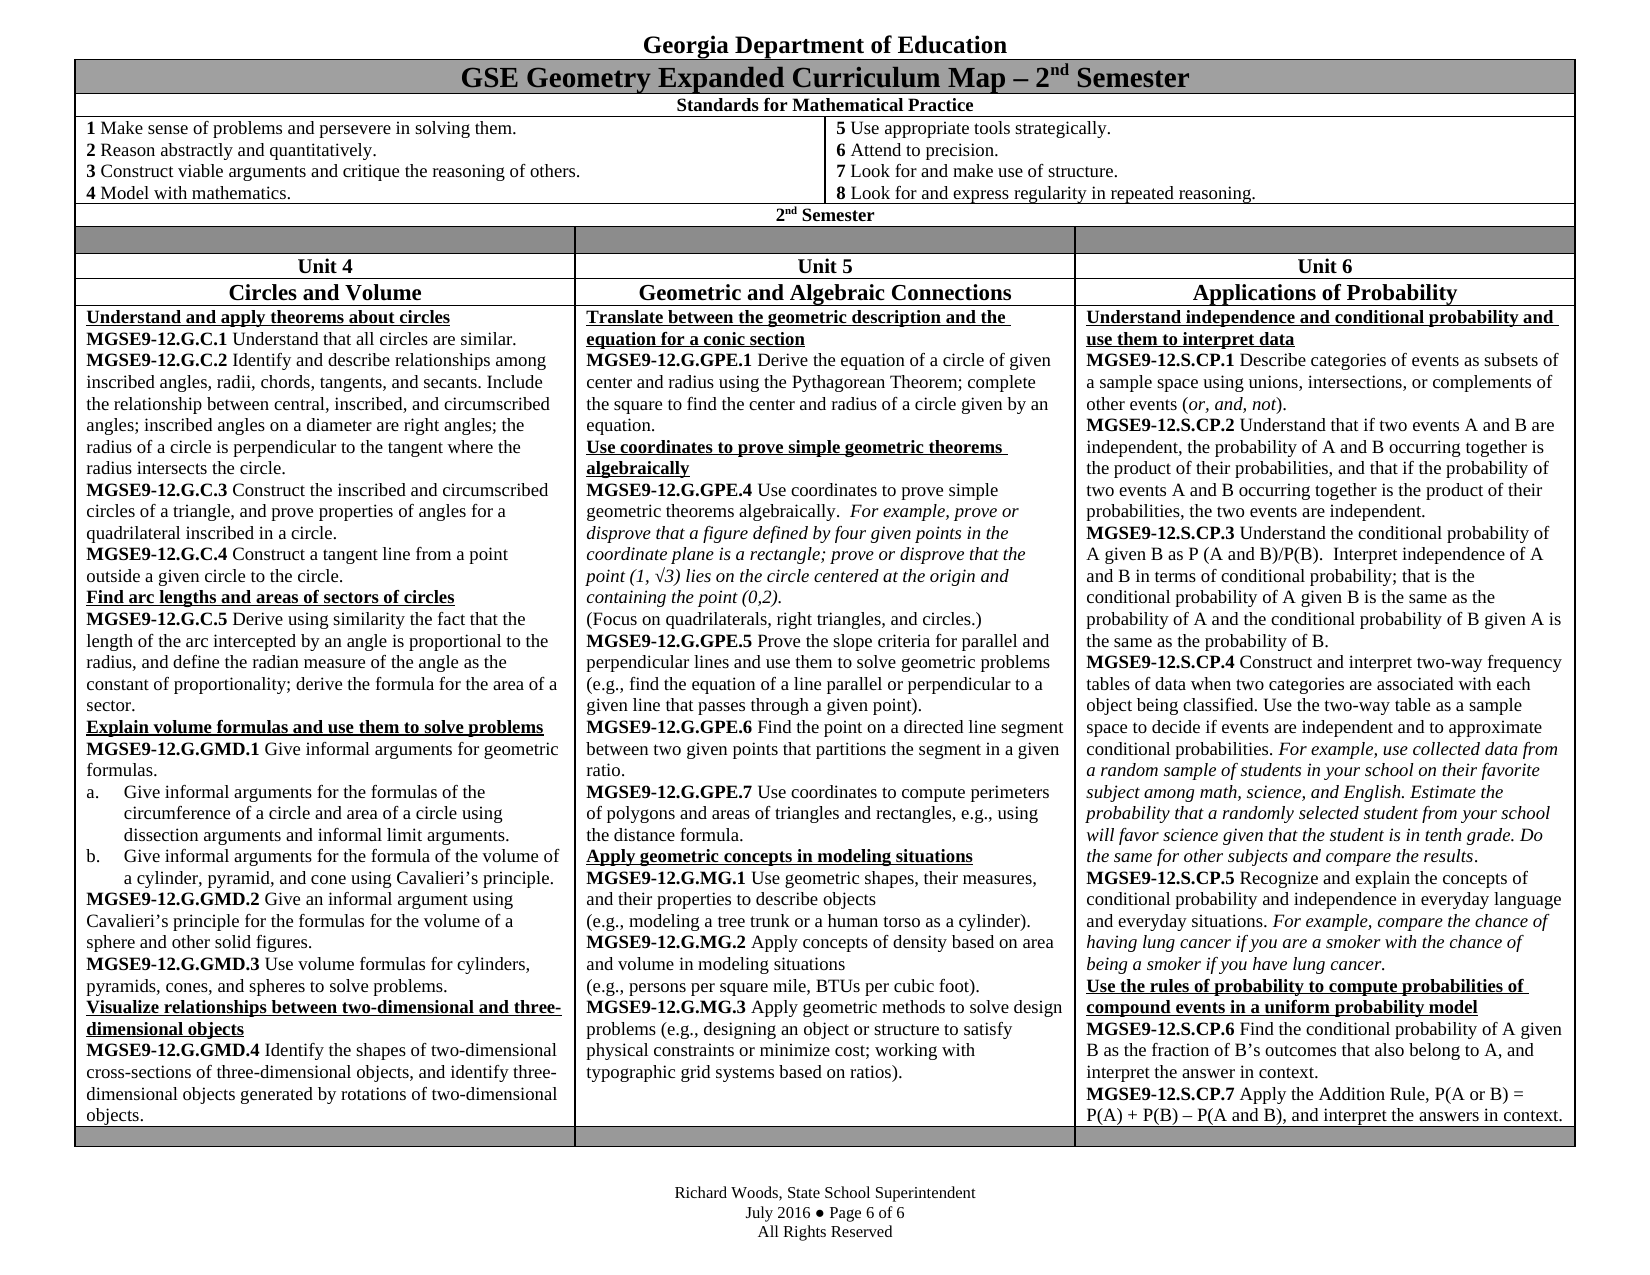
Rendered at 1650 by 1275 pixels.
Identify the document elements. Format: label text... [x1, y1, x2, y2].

table_cell Geometric and Algebraic Connections [576, 279, 1074, 305]
table_cell 5 Use appropriate tools strategically. 6 Attend to precision. 7 Look for and make use of structure. 8 Look for and express regularity in repeated reasoning. [826, 117, 1574, 203]
table_cell Unit 5 [576, 254, 1074, 278]
table_cell Applications of Probability [1076, 279, 1574, 305]
table_cell Standards for Mathematical Practice [76, 94, 1574, 116]
table_cell 1 Make sense of problems and persevere in solving them. 2 Reason abstractly and quantitatively. 3 Construct viable arguments and critique the reasoning of others. 4 Model with mathematics. [76, 117, 824, 203]
table_cell [576, 227, 1074, 253]
table_header GSE Geometry Expanded Curriculum Map – 2nd Semester [76, 60, 1574, 93]
table_cell 2nd Semester [76, 204, 1574, 226]
table_cell Understand independence and conditional probability and use them to interpret data MGSE9-12.S.CP.1 Describe categories of events as subsets of a sample space using unions, intersections, or complements of other events (or, and, not). MGSE9-12.S.CP.2 Understand that if two events A and B are independent, the probability of A and B occurring together is the product of their probabilities, and that if the probability of two events A and B occurring together is the product of their probabilities, the two events are independent. MGSE9-12.S.CP.3 Understand the conditional probability of A given B as P (A and B)/P(B). Interpret independence of A and B in terms of conditional probability; that is the conditional probability of A given B is the same as the probability of A and the conditional probability of B given A is the same as the probability of B. MGSE9-12.S.CP.4 Construct and interpret two-way frequency tables of data when two categories are associated with each object being classified. Use the two-way table as a sample space to decide if events are independent and to approximate conditional probabilities. For example, use collected data from a random sample of students in your school on their favorite subject among math, science, and English. Estimate the probability that a randomly selected student from your school will favor science given that the student is in tenth grade. Do the same for other subjects and compare the results. MGSE9-12.S.CP.5 Recognize and explain the concepts of conditional probability and independence in everyday language and everyday situations. For example, compare the chance of having lung cancer if you are a smoker with the chance of being a smoker if you have lung cancer. Use the rules of probability to compute probabilities of compound events in a uniform probability model MGSE9-12.S.CP.6 Find the conditional probability of A given B as the fraction of B’s outcomes that also belong to A, and interpret the answer in context. MGSE9-12.S.CP.7 Apply the Addition Rule, P(A or B) = P(A) + P(B) – P(A and B), and interpret the answers in context. [1076, 306, 1574, 1126]
table_cell Translate between the geometric description and the equation for a conic section MGSE9-12.G.GPE.1 Derive the equation of a circle of given center and radius using the Pythagorean Theorem; complete the square to find the center and radius of a circle given by an equation. Use coordinates to prove simple geometric theorems algebraically MGSE9-12.G.GPE.4 Use coordinates to prove simple geometric theorems algebraically. For example, prove or disprove that a figure defined by four given points in the coordinate plane is a rectangle; prove or disprove that the point (1, √3) lies on the circle centered at the origin and containing the point (0,2). (Focus on quadrilaterals, right triangles, and circles.) MGSE9-12.G.GPE.5 Prove the slope criteria for parallel and perpendicular lines and use them to solve geometric problems (e.g., find the equation of a line parallel or perpendicular to a given line that passes through a given point). MGSE9-12.G.GPE.6 Find the point on a directed line segment between two given points that partitions the segment in a given ratio. MGSE9-12.G.GPE.7 Use coordinates to compute perimeters of polygons and areas of triangles and rectangles, e.g., using the distance formula. Apply geometric concepts in modeling situations MGSE9-12.G.MG.1 Use geometric shapes, their measures, and their properties to describe objects (e.g., modeling a tree trunk or a human torso as a cylinder). MGSE9-12.G.MG.2 Apply concepts of density based on area and volume in modeling situations (e.g., persons per square mile, BTUs per cubic foot). MGSE9-12.G.MG.3 Apply geometric methods to solve design problems (e.g., designing an object or structure to satisfy physical constraints or minimize cost; working with typographic grid systems based on ratios). [576, 306, 1074, 1126]
table_cell [1076, 1127, 1574, 1146]
table_cell [76, 1127, 574, 1146]
table_cell [76, 227, 574, 253]
table_cell Unit 6 [1076, 254, 1574, 278]
table_cell Circles and Volume [76, 279, 574, 305]
table_cell Unit 4 [76, 254, 574, 278]
table_cell [576, 1127, 1074, 1146]
table_cell Understand and apply theorems about circles MGSE9-12.G.C.1 Understand that all circles are similar. MGSE9-12.G.C.2 Identify and describe relationships among inscribed angles, radii, chords, tangents, and secants. Include the relationship between central, inscribed, and circumscribed angles; inscribed angles on a diameter are right angles; the radius of a circle is perpendicular to the tangent where the radius intersects the circle. MGSE9-12.G.C.3 Construct the inscribed and circumscribed circles of a triangle, and prove properties of angles for a quadrilateral inscribed in a circle. MGSE9-12.G.C.4 Construct a tangent line from a point outside a given circle to the circle. Find arc lengths and areas of sectors of circles MGSE9-12.G.C.5 Derive using similarity the fact that the length of the arc intercepted by an angle is proportional to the radius, and define the radian measure of the angle as the constant of proportionality; derive the formula for the area of a sector. Explain volume formulas and use them to solve problems MGSE9-12.G.GMD.1 Give informal arguments for geometric formulas. Give informal arguments for the formulas of the circumference of a circle and area of a circle using dissection arguments and informal limit arguments. Give informal arguments for the formula of the volume of a cylinder, pyramid, and cone using Cavalieri’s principle. MGSE9-12.G.GMD.2 Give an informal argument using Cavalieri’s principle for the formulas for the volume of a sphere and other solid figures. MGSE9-12.G.GMD.3 Use volume formulas for cylinders, pyramids, cones, and spheres to solve problems. Visualize relationships between two-dimensional and three-dimensional objects MGSE9-12.G.GMD.4 Identify the shapes of two-dimensional cross-sections of three-dimensional objects, and identify three-dimensional objects generated by rotations of two-dimensional objects. [76, 306, 574, 1126]
table_cell [1076, 227, 1574, 253]
